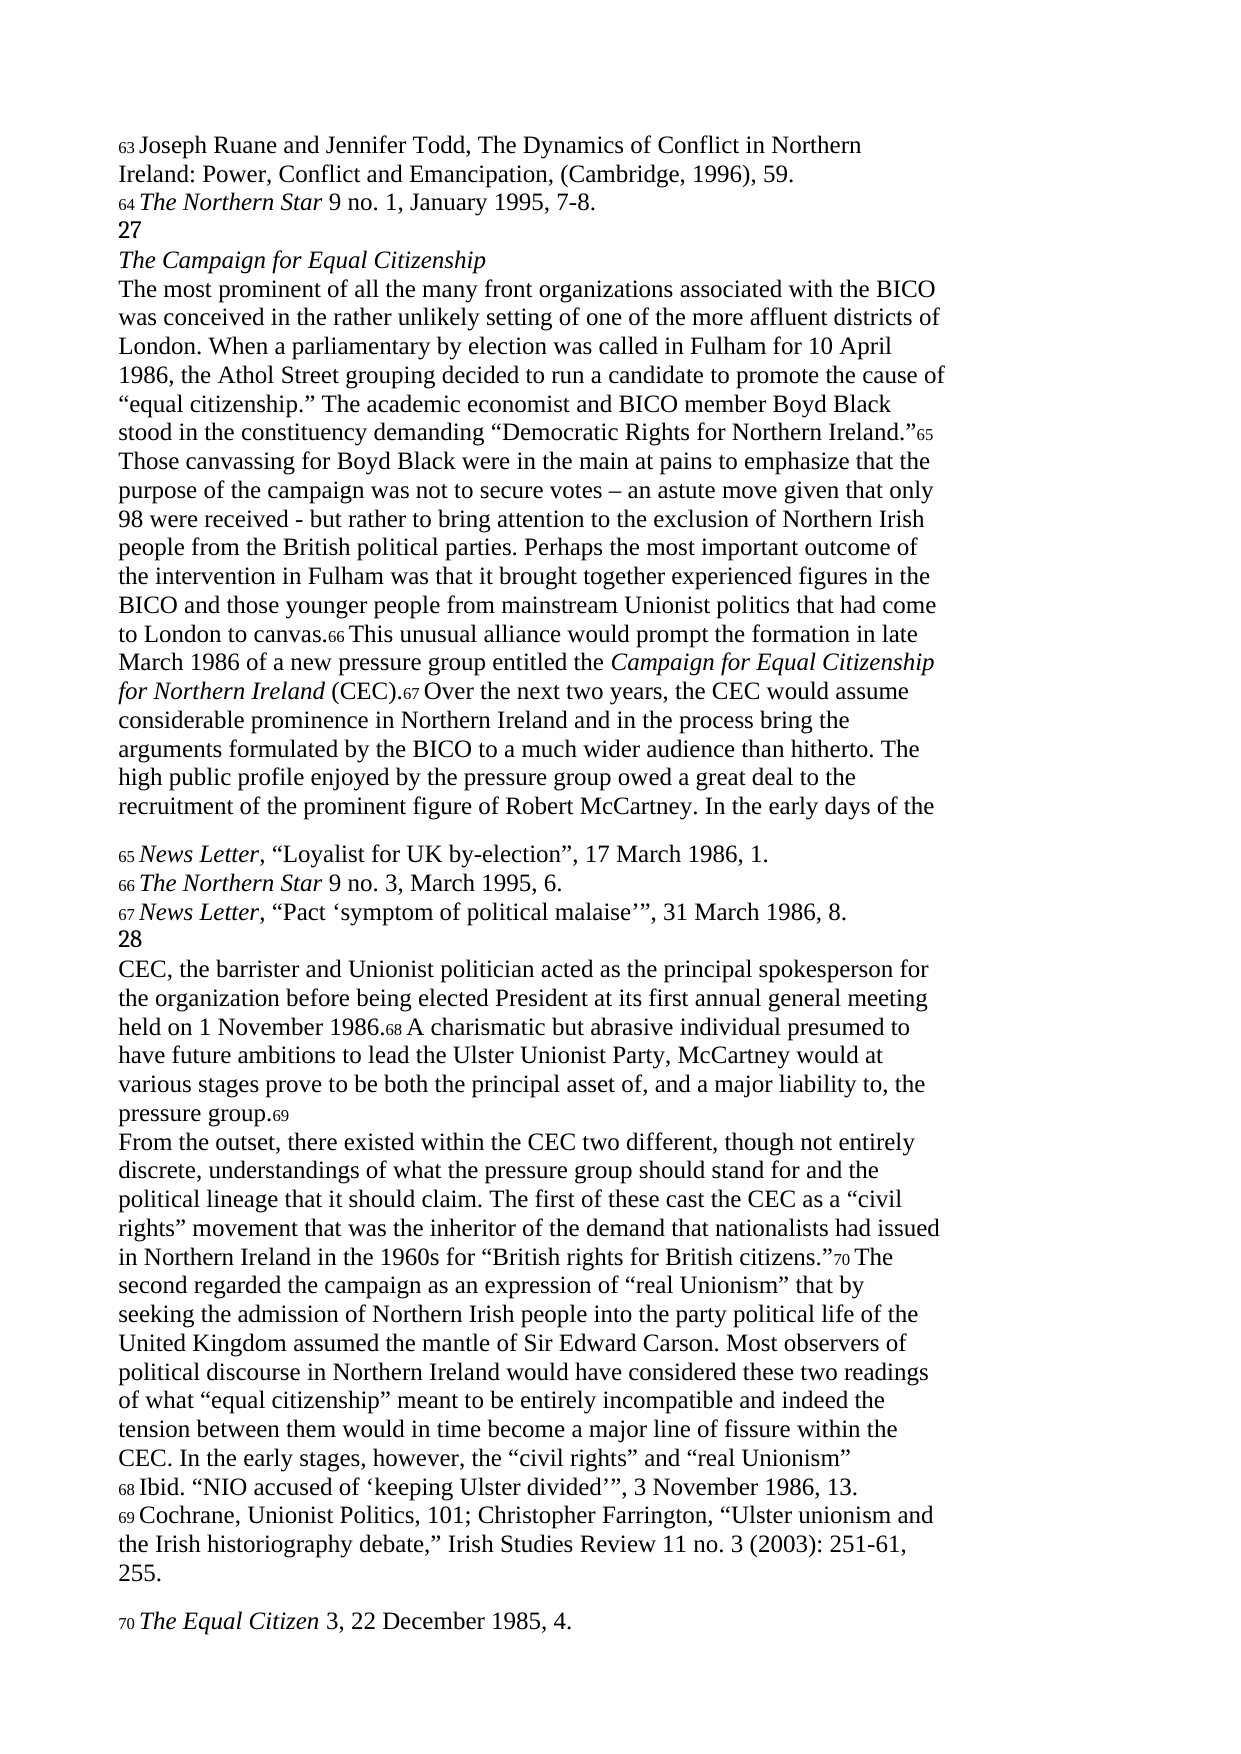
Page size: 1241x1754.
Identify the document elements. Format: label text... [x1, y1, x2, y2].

text considerable prominence in Northern Ireland and in the process bring the [118, 705, 1122, 734]
text 67 News Letter, “Pact ‘symptom of political malaise’”, 31 March 1986, 8. [118, 897, 1122, 925]
text rights” movement that was the inheritor of the demand that nationalists had issued [118, 1213, 1122, 1242]
text the Irish historiography debate,” Irish Studies Review 11 no. 3 (2003): 251-61, [118, 1529, 1122, 1558]
text 1986, the Athol Street grouping decided to run a candidate to promote the cause of [118, 360, 1122, 389]
text 63 Joseph Ruane and Jennifer Todd, The Dynamics of Conflict in Northern [118, 130, 1122, 159]
text in Northern Ireland in the 1960s for “British rights for British citizens.”70 The [118, 1242, 1122, 1270]
text recruitment of the prominent figure of Robert McCartney. In the early days of the [118, 791, 1122, 820]
text have future ambitions to lead the Ulster Unionist Party, McCartney would at [118, 1040, 1122, 1069]
text Ireland: Power, Conflict and Emancipation, (Cambridge, 1996), 59. [118, 159, 1122, 187]
text 98 were received - but rather to bring attention to the exclusion of Northern Irish [118, 504, 1122, 532]
text people from the British political parties. Perhaps the most important outcome of [118, 532, 1122, 561]
text 70 The Equal Citizen 3, 22 December 1985, 4. [118, 1606, 1122, 1634]
text purpose of the campaign was not to secure votes – an astute move given that only [118, 475, 1122, 504]
text From the outset, there existed within the CEC two different, though not entirely [118, 1127, 1122, 1155]
text the intervention in Fulham was that it brought together experienced figures in the [118, 561, 1122, 590]
text was conceived in the rather unlikely setting of one of the more affluent districts of [118, 302, 1122, 331]
text London. When a parliamentary by election was called in Fulham for 10 April [118, 331, 1122, 360]
text 255. [118, 1558, 1122, 1587]
text 65 News Letter, “Loyalist for UK by-election”, 17 March 1986, 1. [118, 839, 1122, 868]
text held on 1 November 1986.68 A charismatic but abrasive individual presumed to [118, 1012, 1122, 1040]
text seeking the admission of Northern Irish people into the party political life of the [118, 1299, 1122, 1328]
text of what “equal citizenship” meant to be entirely incompatible and indeed the [118, 1385, 1122, 1414]
text second regarded the campaign as an expression of “real Unionism” that by [118, 1270, 1122, 1299]
text 66 The Northern Star 9 no. 3, March 1995, 6. [118, 868, 1122, 897]
text arguments formulated by the BICO to a much wider audience than hitherto. The [118, 734, 1122, 762]
text United Kingdom assumed the mantle of Sir Edward Carson. Most observers of [118, 1328, 1122, 1357]
text stood in the constituency demanding “Democratic Rights for Northern Ireland.”65 [118, 417, 1122, 446]
text for Northern Ireland (CEC).67 Over the next two years, the CEC would assume [118, 676, 1122, 705]
text pressure group.69 [118, 1098, 1122, 1127]
text March 1986 of a new pressure group entitled the Campaign for Equal Citizenship [118, 647, 1122, 676]
text 27 [118, 216, 1122, 245]
text The Campaign for Equal Citizenship [118, 245, 1122, 274]
text 68 Ibid. “NIO accused of ‘keeping Ulster divided’”, 3 November 1986, 13. [118, 1472, 1122, 1500]
text “equal citizenship.” The academic economist and BICO member Boyd Black [118, 389, 1122, 417]
text to London to canvas.66 This unusual alliance would prompt the formation in late [118, 619, 1122, 647]
text The most prominent of all the many front organizations associated with the BICO [118, 274, 1122, 302]
text the organization before being elected President at its first annual general meeting [118, 983, 1122, 1012]
text CEC. In the early stages, however, the “civil rights” and “real Unionism” [118, 1443, 1122, 1472]
text high public profile enjoyed by the pressure group owed a great deal to the [118, 762, 1122, 791]
text 28 [118, 925, 1122, 954]
text 64 The Northern Star 9 no. 1, January 1995, 7-8. [118, 187, 1122, 216]
text discrete, understandings of what the pressure group should stand for and the [118, 1155, 1122, 1184]
text political discourse in Northern Ireland would have considered these two readings [118, 1357, 1122, 1385]
text tension between them would in time become a major line of fissure within the [118, 1414, 1122, 1443]
text 69 Cochrane, Unionist Politics, 101; Christopher Farrington, “Ulster unionism and [118, 1500, 1122, 1529]
text various stages prove to be both the principal asset of, and a major liability to, the [118, 1069, 1122, 1098]
text BICO and those younger people from mainstream Unionist politics that had come [118, 590, 1122, 619]
text Those canvassing for Boyd Black were in the main at pains to emphasize that the [118, 446, 1122, 475]
text political lineage that it should claim. The first of these cast the CEC as a “civil [118, 1184, 1122, 1213]
text CEC, the barrister and Unionist politician acted as the principal spokesperson for [118, 954, 1122, 983]
